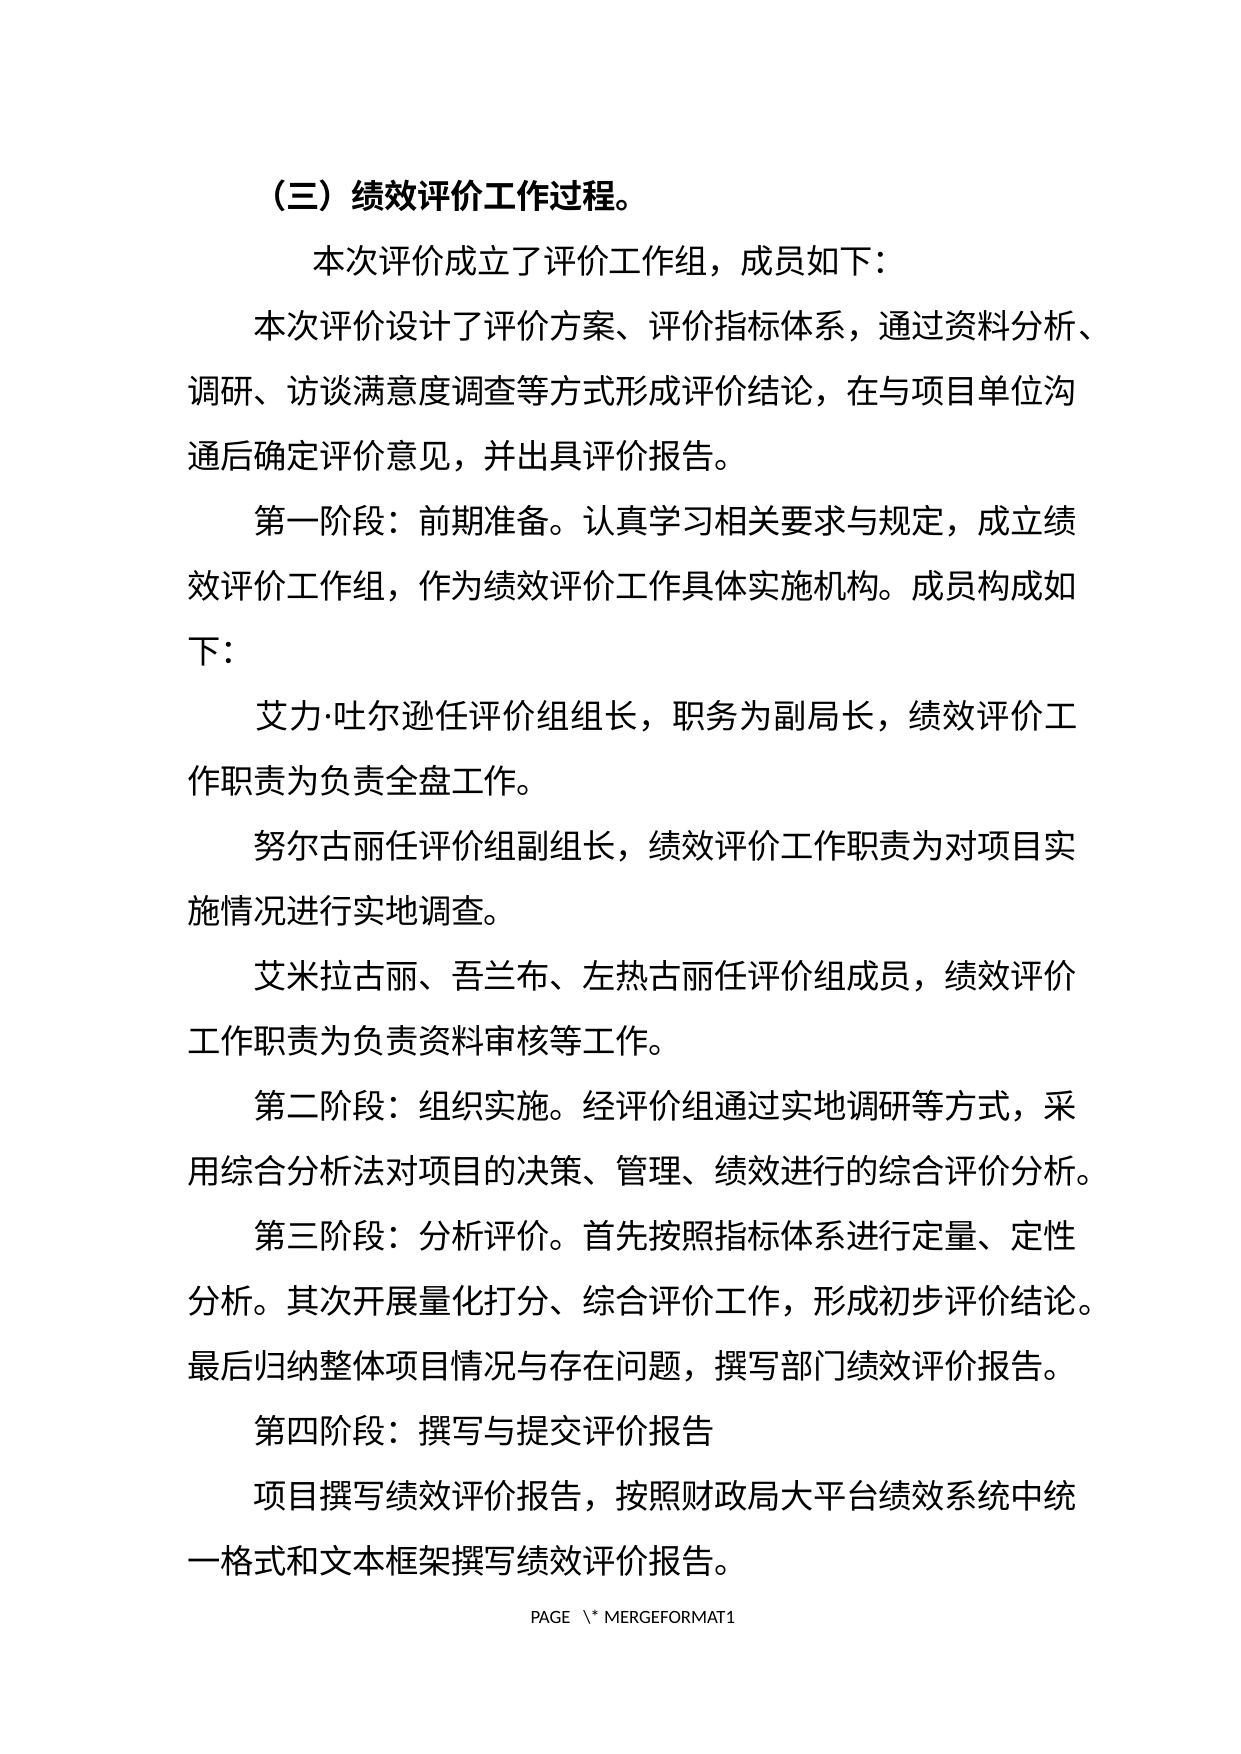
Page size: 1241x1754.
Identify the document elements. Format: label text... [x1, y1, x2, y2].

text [187, 227, 1078, 1592]
text （三）绩效评价工作过程。 [187, 162, 1078, 227]
